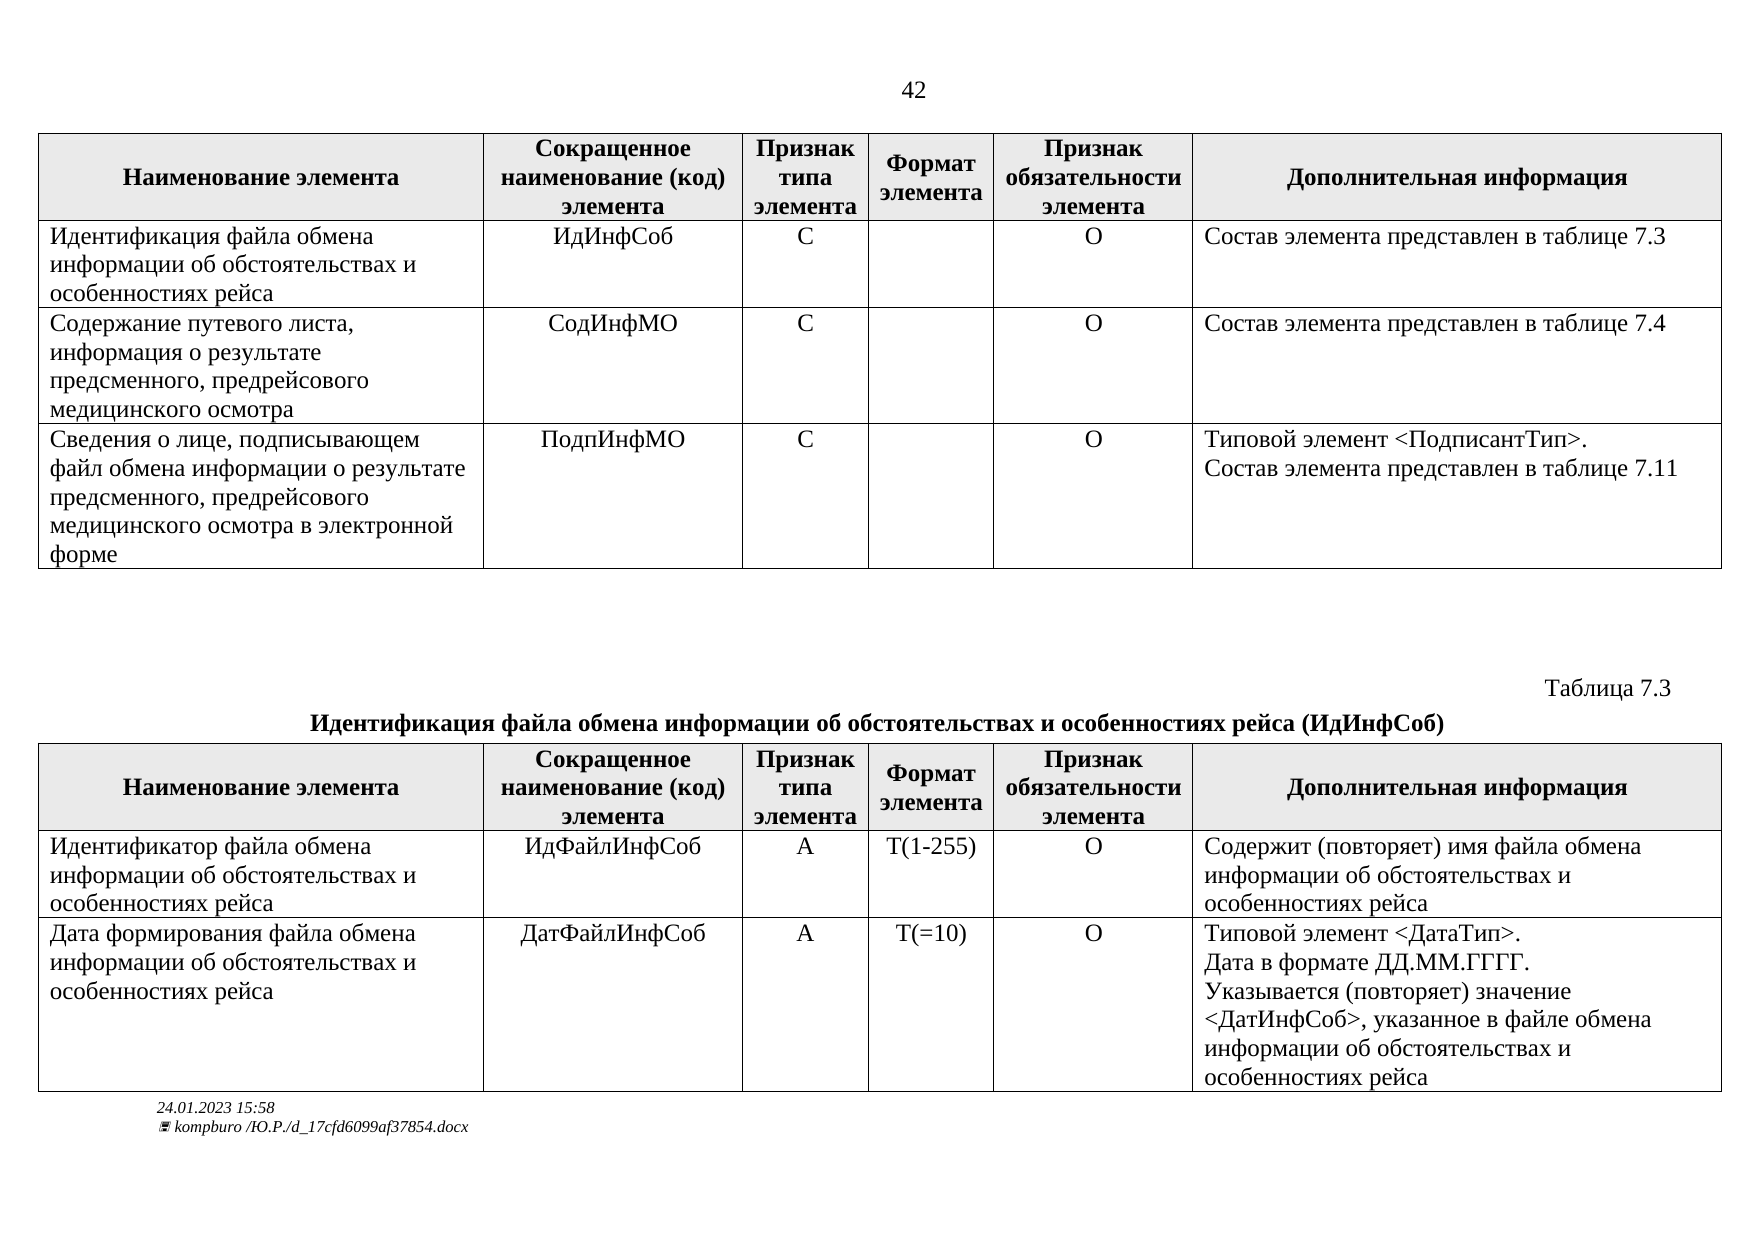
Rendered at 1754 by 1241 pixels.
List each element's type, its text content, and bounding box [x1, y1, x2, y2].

table_header Признак обязательности элемента [994, 744, 1192, 830]
table_header Наименование элемента [39, 134, 483, 220]
table_cell ПодпИнфМО [484, 424, 742, 568]
table_cell О [994, 308, 1192, 423]
text Идентификация файла обмена информации об обстоятельствах и особенностиях рейса (ИдИнфСоб) [142, 708, 1612, 736]
table_cell Типовой элемент <ДатаТип>. Дата в формате ДД.ММ.ГГГГ. Указывается (повторяет) значение <ДатИнфСоб>, указанное в файле обмена информации об обстоятельствах и особенностиях рейса [1193, 918, 1721, 1091]
table_cell Типовой элемент <ПодписантТип>. Состав элемента представлен в таблице 7.11 [1193, 424, 1721, 568]
table_header Признак обязательности элемента [994, 134, 1192, 220]
table_header Формат элемента [869, 134, 993, 220]
text Таблица 7.3 [83, 673, 1671, 701]
table_cell О [994, 918, 1192, 1091]
table_cell С [743, 221, 868, 307]
table_cell ДатФайлИнфСоб [484, 918, 742, 1091]
table_cell Содержит (повторяет) имя файла обмена информации об обстоятельствах и особенностиях рейса [1193, 831, 1721, 917]
table_cell ИдИнфСоб [484, 221, 742, 307]
table_cell Идентификатор файла обмена информации об обстоятельствах и особенностиях рейса [39, 831, 483, 917]
table_header Сокращенное наименование (код) элемента [484, 134, 742, 220]
table_header Сокращенное наименование (код) элемента [484, 744, 742, 830]
table_cell Состав элемента представлен в таблице 7.4 [1193, 308, 1721, 423]
table_cell [869, 424, 993, 568]
table_cell С [743, 424, 868, 568]
table_cell Состав элемента представлен в таблице 7.3 [1193, 221, 1721, 307]
table_cell О [994, 221, 1192, 307]
table_cell СодИнфМО [484, 308, 742, 423]
table_cell Идентификация файла обмена информации об обстоятельствах и особенностиях рейса [39, 221, 483, 307]
table_header Признак типа элемента [743, 744, 868, 830]
table_cell T(1-255) [869, 831, 993, 917]
table_header Формат элемента [869, 744, 993, 830]
table_cell О [994, 424, 1192, 568]
table_header Дополнительная информация [1193, 744, 1721, 830]
table_cell Дата формирования файла обмена информации об обстоятельствах и особенностиях рейса [39, 918, 483, 1091]
table_cell A [743, 918, 868, 1091]
table_cell T(=10) [869, 918, 993, 1091]
table_cell [869, 308, 993, 423]
table_cell О [994, 831, 1192, 917]
table_cell ИдФайлИнфСоб [484, 831, 742, 917]
table_cell Содержание путевого листа, информация о результате предсменного, предрейсового медицинского осмотра [39, 308, 483, 423]
table_cell A [743, 831, 868, 917]
table_header Признак типа элемента [743, 134, 868, 220]
table_cell С [743, 308, 868, 423]
table_header Дополнительная информация [1193, 134, 1721, 220]
table_cell [869, 221, 993, 307]
table_header Наименование элемента [39, 744, 483, 830]
table_cell Сведения о лице, подписывающем файл обмена информации о результате предсменного, предрейсового медицинского осмотра в электронной форме [39, 424, 483, 568]
